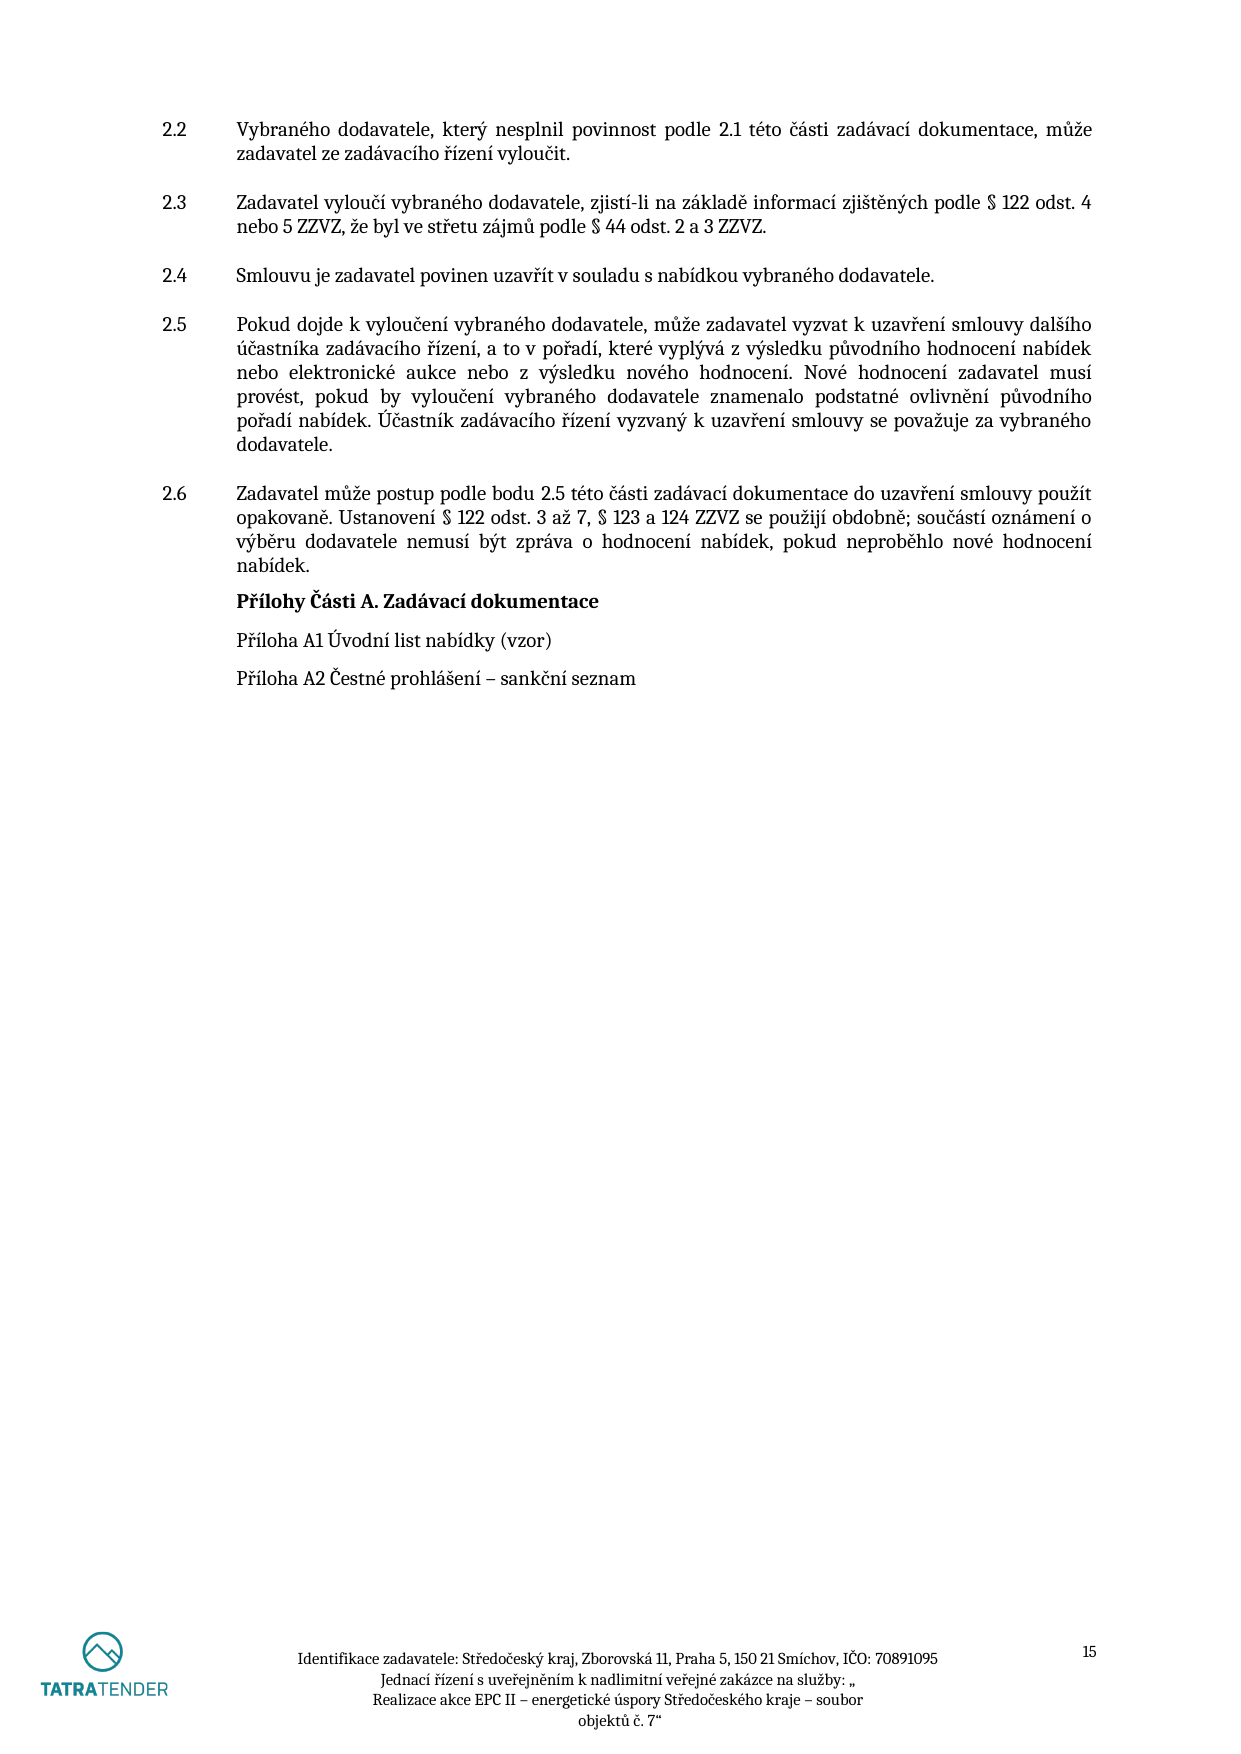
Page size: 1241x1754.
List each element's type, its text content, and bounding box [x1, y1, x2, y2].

text Příloha A1 Úvodní list nabídky (vzor) [236, 628, 1093, 652]
subtitle Vybraného dodavatele, který nesplnil povinnost podle 30.1 této části zadávací dokumentace, může zadavatel ze zadávacího řízení vyloučit. [162, 118, 1093, 166]
picture [20, 1621, 188, 1710]
subtitle Pokud dojde k vyloučení vybraného dodavatele, může zadavatel vyzvat k uzavření smlouvy dalšího účastníka zadávacího řízení, a to v pořadí, které vyplývá z výsledku původního hodnocení nabídek nebo elektronické aukce nebo z výsledku nového hodnocení. Nové hodnocení zadavatel musí provést, pokud by vyloučení vybraného dodavatele znamenalo podstatné ovlivnění původního pořadí nabídek. Účastník zadávacího řízení vyzvaný k uzavření smlouvy se považuje za vybraného dodavatele. [162, 313, 1093, 457]
text Příloha A2 Čestné prohlášení – sankční seznam [236, 667, 1093, 691]
text Přílohy Části A. Zadávací dokumentace [236, 590, 1093, 614]
subtitle Zadavatel vyloučí vybraného dodavatele, zjistí-li na základě informací zjištěných podle § 122 odst. 4 nebo 5 ZZVZ, že byl ve střetu zájmů podle § 44 odst. 2 a 3 ZZVZ. [162, 191, 1093, 239]
subtitle Smlouvu je zadavatel povinen uzavřít v souladu s nabídkou vybraného dodavatele. [162, 264, 1093, 288]
subtitle Zadavatel může postup podle bodu 30.5 této části zadávací dokumentace do uzavření smlouvy použít opakovaně. Ustanovení § 122 odst. 3 až 7, § 123 a 124 ZZVZ se použijí obdobně; součástí oznámení o výběru dodavatele nemusí být zpráva o hodnocení nabídek, pokud neproběhlo nové hodnocení nabídek. [162, 482, 1093, 577]
